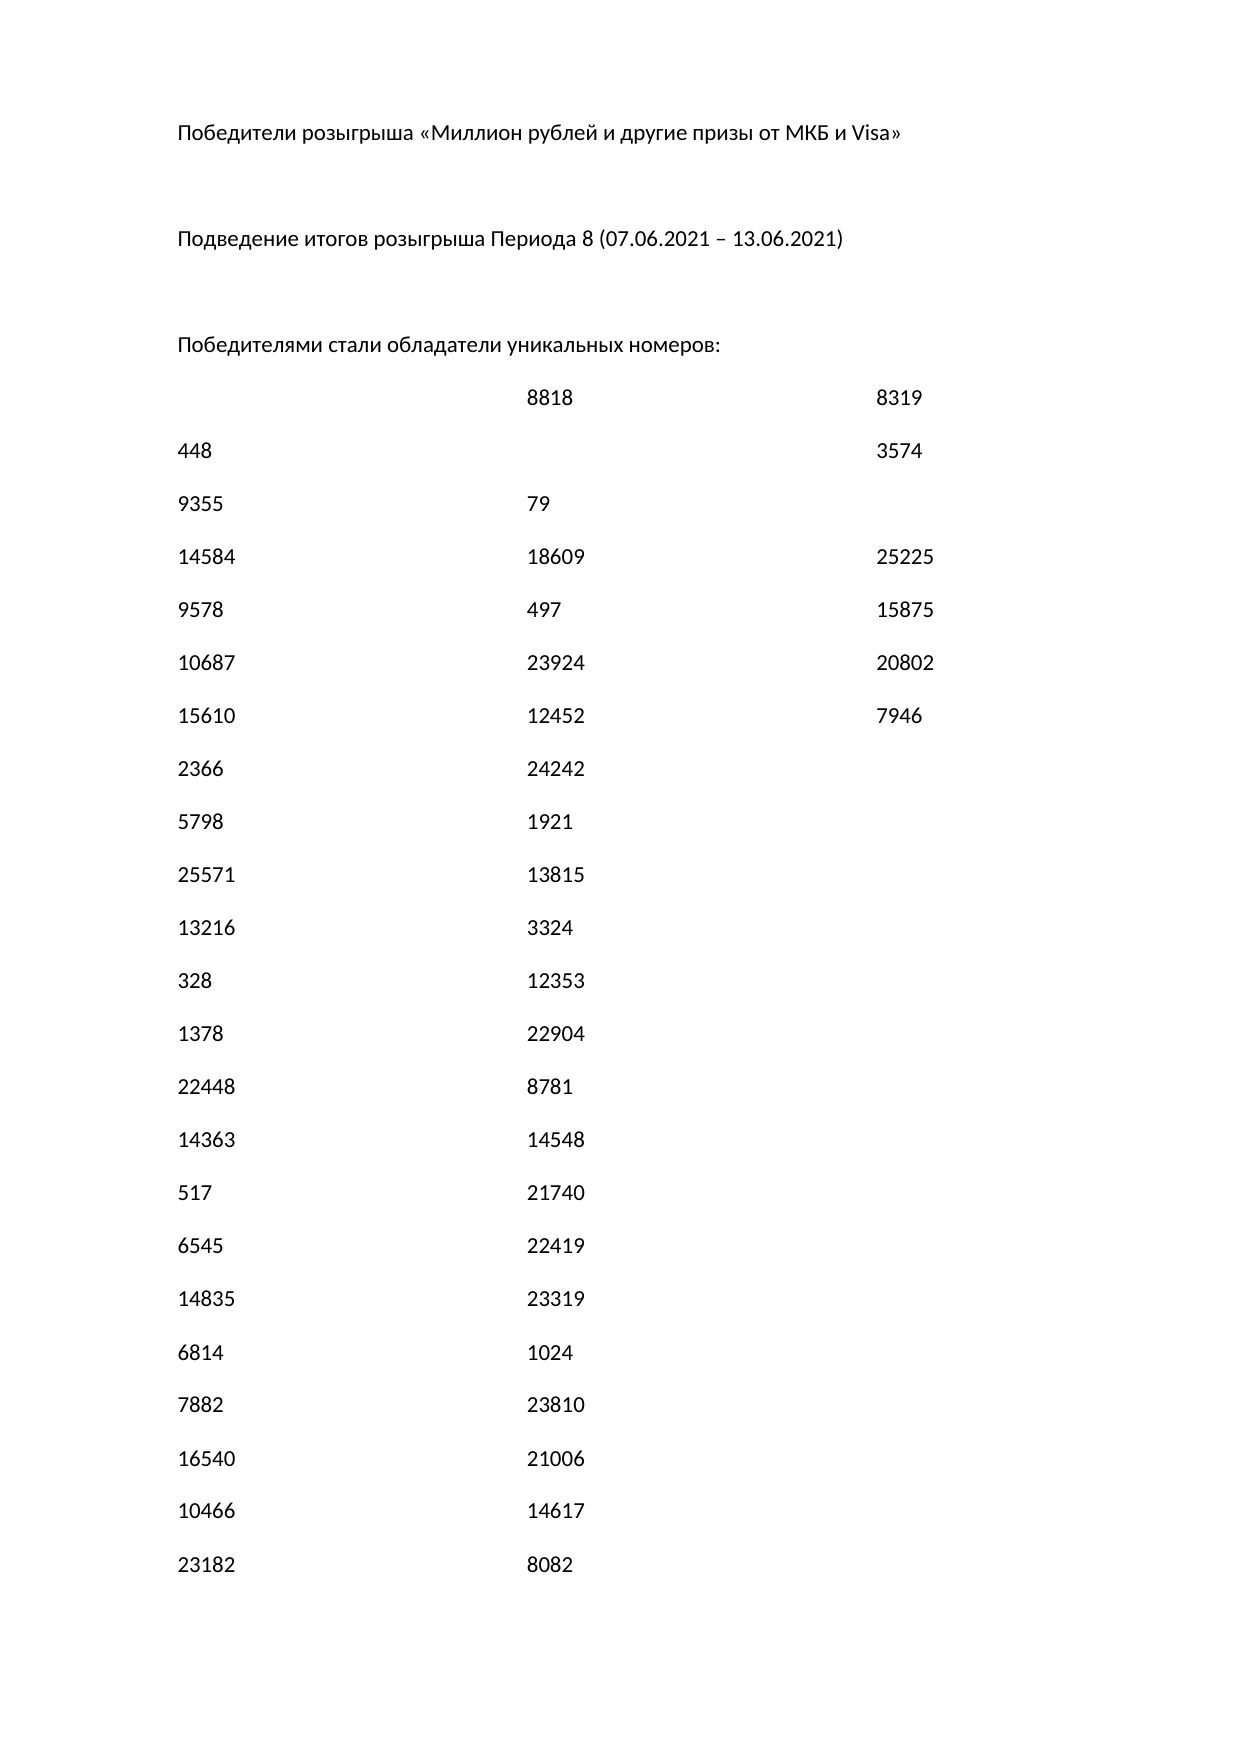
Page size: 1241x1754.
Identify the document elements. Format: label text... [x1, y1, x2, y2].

text 10466 [177, 1497, 453, 1525]
text 22419 [527, 1232, 802, 1259]
text 5798 [177, 807, 453, 835]
text 517 [177, 1178, 453, 1207]
text 15875 [876, 595, 1152, 623]
text 16540 [177, 1444, 453, 1472]
text 8319 [876, 383, 1152, 411]
text 328 [177, 966, 453, 994]
text 23810 [527, 1391, 802, 1419]
text 1024 [527, 1338, 802, 1366]
text 8818 [527, 383, 802, 411]
text 8082 [527, 1550, 802, 1578]
text 12452 [527, 701, 802, 729]
text 3574 [876, 436, 1152, 464]
text 10687 [177, 648, 453, 676]
text 13216 [177, 913, 453, 941]
text 6545 [177, 1232, 453, 1259]
text 14617 [527, 1497, 802, 1525]
text 21006 [527, 1444, 802, 1472]
text 22904 [527, 1019, 802, 1047]
text 15610 [177, 701, 453, 729]
text 23319 [527, 1284, 802, 1313]
text 14584 [177, 542, 453, 570]
text Победителями стали обладатели уникальных номеров: [177, 330, 1152, 358]
text 24242 [527, 754, 802, 782]
text 7882 [177, 1391, 453, 1419]
text 25225 [876, 542, 1152, 570]
text 7946 [876, 701, 1152, 729]
text 79 [527, 489, 802, 517]
text 497 [527, 595, 802, 623]
text 14548 [527, 1126, 802, 1153]
text 14363 [177, 1126, 453, 1153]
text 14835 [177, 1284, 453, 1313]
text 23182 [177, 1550, 453, 1578]
text 3324 [527, 913, 802, 941]
text 12353 [527, 966, 802, 994]
text 6814 [177, 1338, 453, 1366]
text 20802 [876, 648, 1152, 676]
text 2366 [177, 754, 453, 782]
text Подведение итогов розыгрыша Периода 8 (07.06.2021 – 13.06.2021) [177, 224, 1152, 252]
text 18609 [527, 542, 802, 570]
text 25571 [177, 860, 453, 888]
text 22448 [177, 1072, 453, 1101]
text 13815 [527, 860, 802, 888]
text 9355 [177, 489, 453, 517]
text 1921 [527, 807, 802, 835]
text Победители розыгрыша «Миллион рублей и другие призы от МКБ и Visa» [177, 118, 1152, 146]
text 21740 [527, 1178, 802, 1207]
text 23924 [527, 648, 802, 676]
text 448 [177, 436, 453, 464]
text 9578 [177, 595, 453, 623]
text 1378 [177, 1019, 453, 1047]
text 8781 [527, 1072, 802, 1101]
